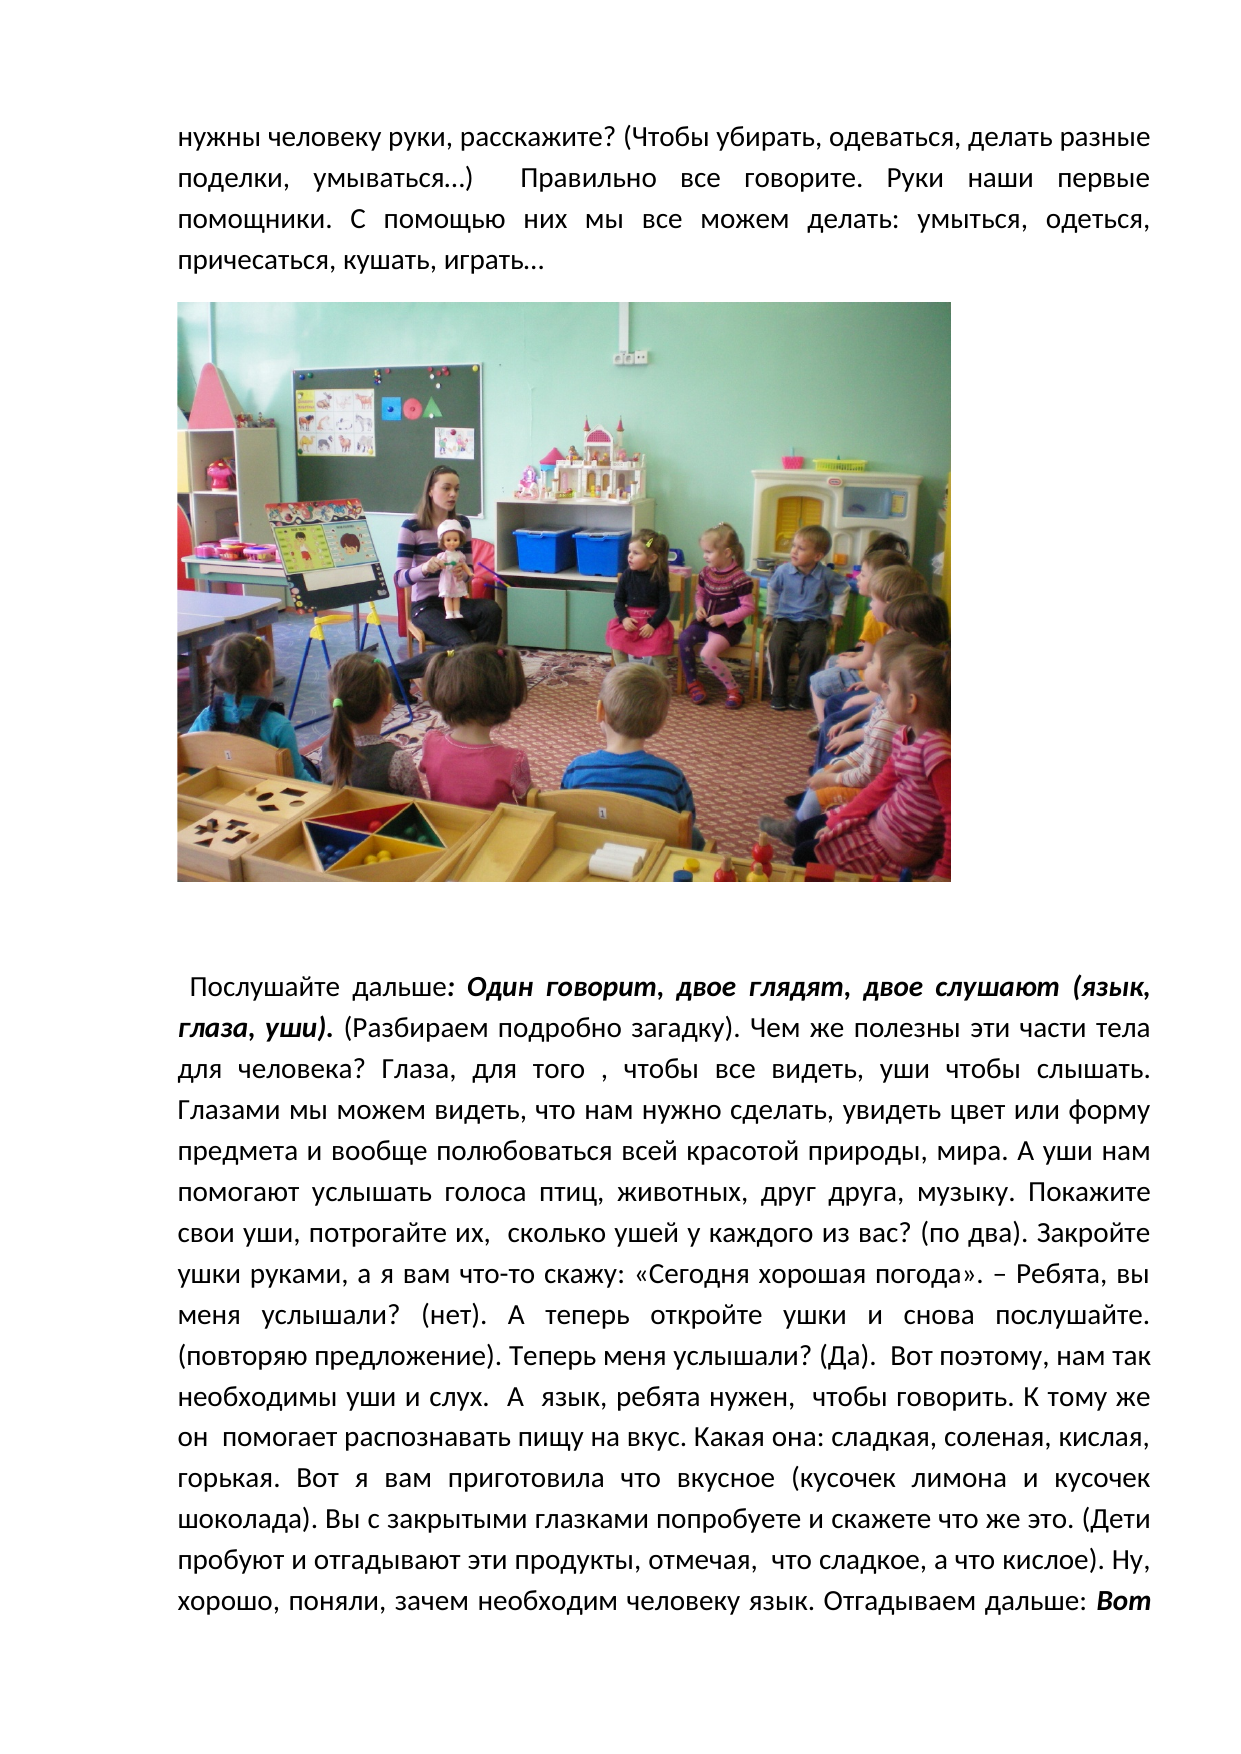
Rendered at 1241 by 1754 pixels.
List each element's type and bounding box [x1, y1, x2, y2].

text [177, 968, 1152, 1618]
picture [177, 302, 951, 882]
text [177, 118, 1152, 277]
